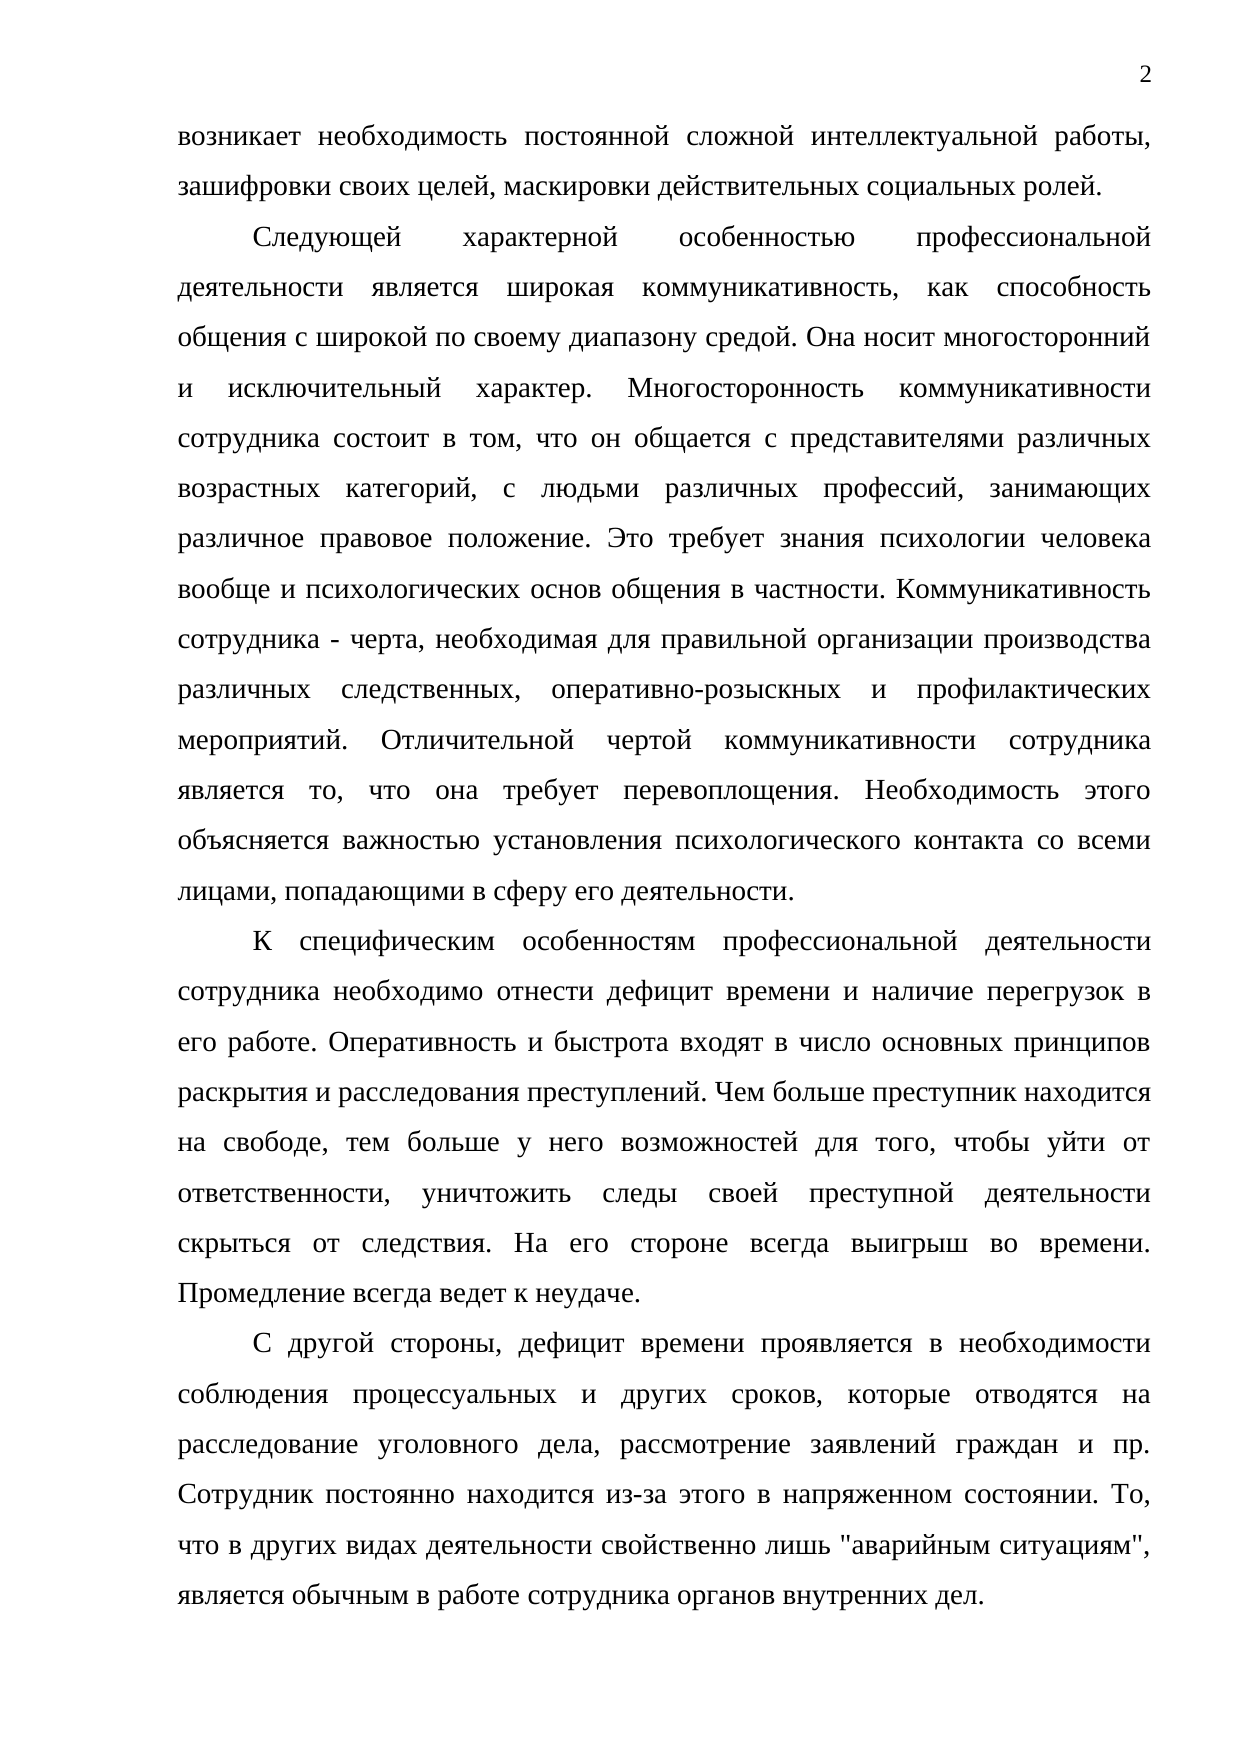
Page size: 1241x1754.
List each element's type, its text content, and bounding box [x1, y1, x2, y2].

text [177, 118, 1152, 202]
text Следующей характерной особенностью профессиональной деятельности является широкая коммуникативность, как способность общения с широкой по своему диапазону средой. Она носит многосторонний и исключительный характер. Многосторонность коммуникативности сотрудника состоит в том, что он общается с представителями различных возрастных категорий, с людьми различных профессий, занимающих различное правовое положение. Это требует знания психологии человека вообще и психологических основ общения в частности. Коммуникативность сотрудника - черта, необходимая для правильной организации производства различных следственных, оперативно-розыскных и профилактических мероприятий. Отличительной чертой коммуникативности сотрудника является то, что она требует перевоплощения. Необходимость этого объясняется важностью установления психологического контакта со всеми лицами, попадающими в сферу его деятельности. [177, 219, 1152, 906]
text К специфическим особенностям профессиональной деятельности сотрудника необходимо отнести дефицит времени и наличие перегрузок в его работе. Оперативность и быстрота входят в число основных принципов раскрытия и расследования преступлений. Чем больше преступник находится на свободе, тем больше у него возможностей для того, чтобы уйти от ответственности, уничтожить следы своей преступной деятельности скрыться от следствия. На его стороне всегда выигрыш во времени. Промедление всегда ведет к неудаче. [177, 923, 1152, 1309]
text С другой стороны, дефицит времени проявляется в необходимости соблюдения процессуальных и других сроков, которые отводятся на расследование уголовного дела, рассмотрение заявлений граждан и пр. Сотрудник постоянно находится из-за этого в напряженном состоянии. То, что в других видах деятельности свойственно лишь "аварийным ситуациям", является обычным в работе сотрудника органов внутренних дел. [177, 1326, 1152, 1611]
